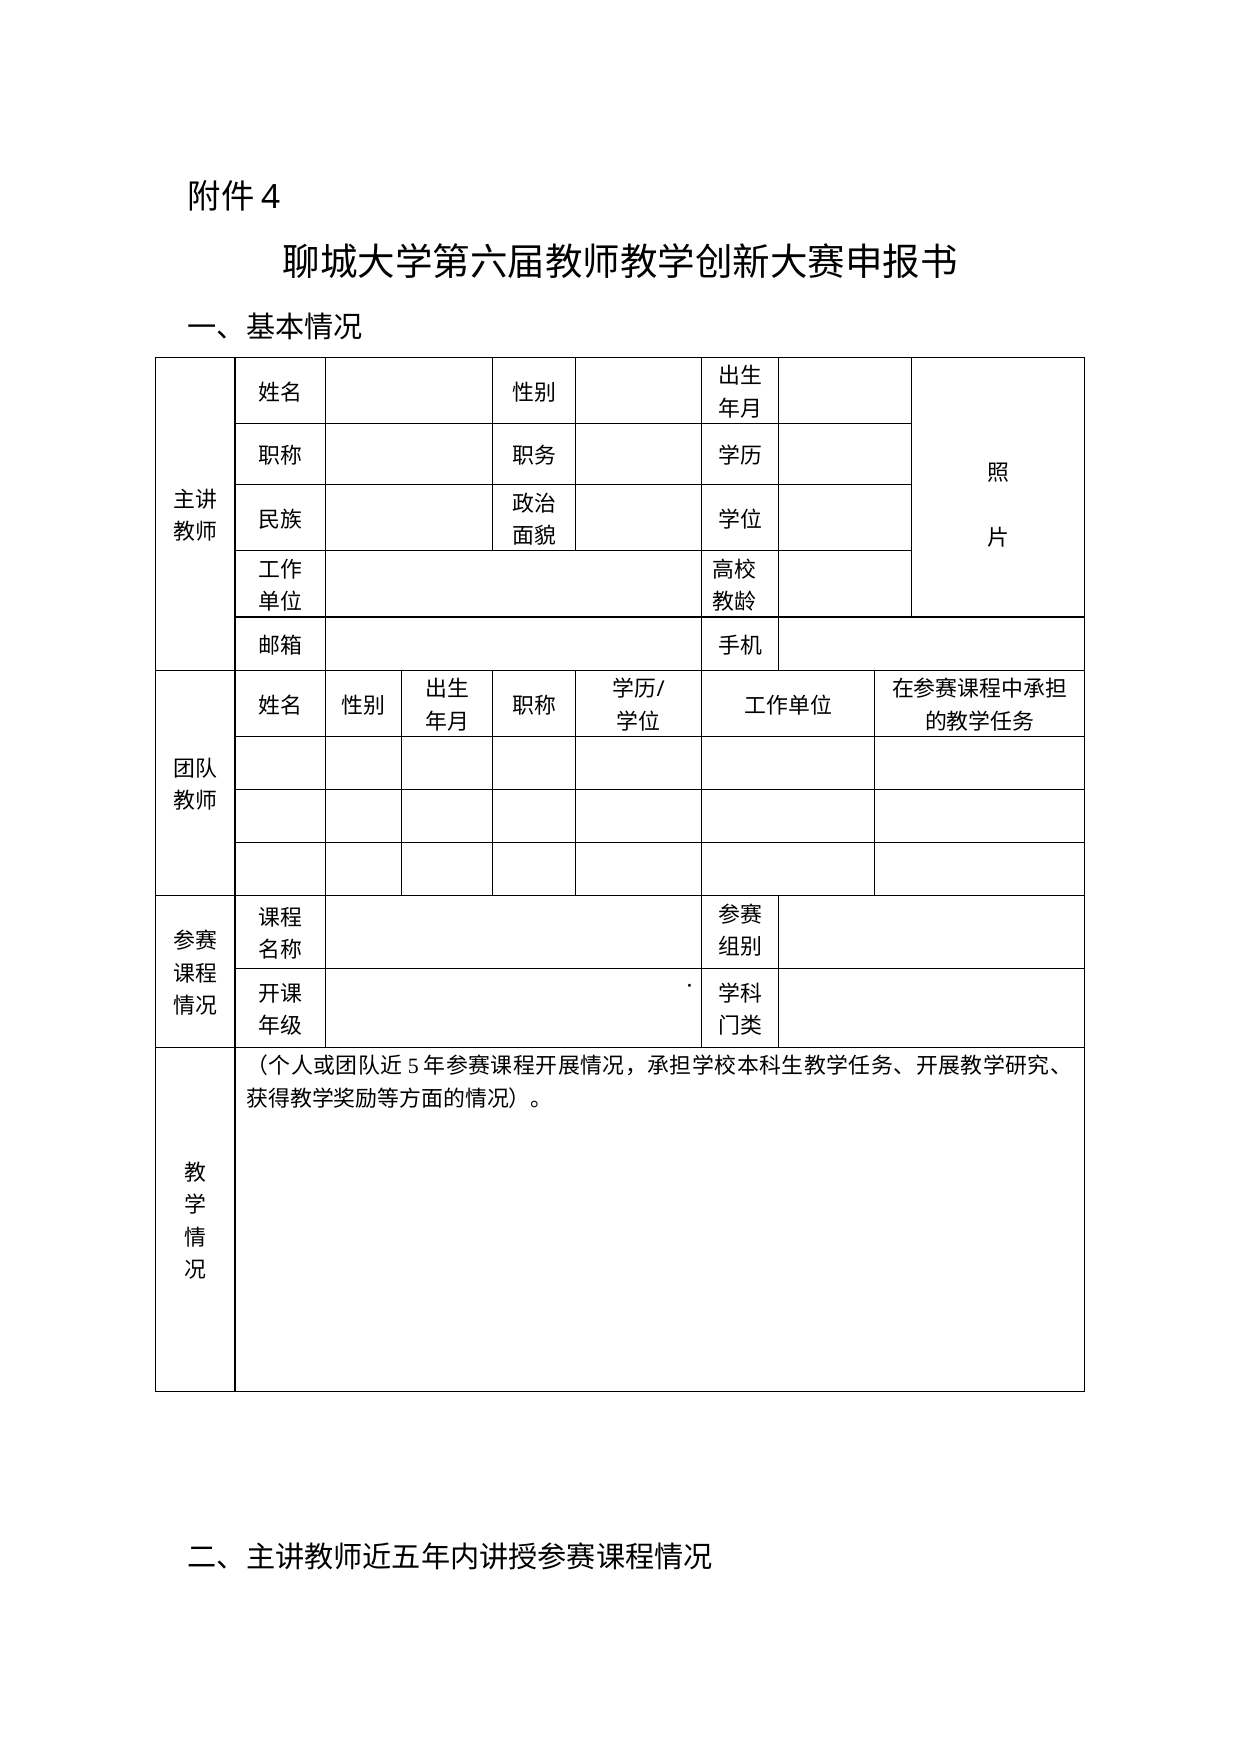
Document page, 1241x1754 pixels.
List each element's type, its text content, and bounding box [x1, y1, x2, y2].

table_cell 民族 [236, 485, 325, 550]
table_cell [236, 790, 325, 842]
table_cell 参赛 课程 情况 [156, 896, 234, 1047]
table_header 姓名 [236, 358, 325, 423]
table_cell [702, 737, 874, 789]
table_cell [326, 843, 401, 895]
table_cell 参赛 组别 [702, 896, 778, 968]
table_cell [875, 737, 1084, 789]
table_cell 性别 [326, 671, 401, 736]
table_cell [576, 790, 701, 842]
table_cell 姓名 [236, 671, 325, 736]
table_cell 学科 门类 [702, 969, 778, 1047]
table_header [576, 358, 701, 423]
table_cell [236, 737, 325, 789]
table_header 照 片 [912, 358, 1084, 616]
text 附件4 [187, 162, 1053, 227]
table_cell [402, 737, 492, 789]
table_cell [326, 424, 492, 484]
table_cell 政治 面貌 [493, 485, 575, 550]
text 聊城大学第六届教师教学创新大赛申报书 [187, 227, 1053, 292]
table_cell [326, 551, 701, 616]
table_header 性别 [493, 358, 575, 423]
table_cell [779, 551, 911, 616]
table_cell 职务 [493, 424, 575, 484]
table_header 出生 年月 [702, 358, 778, 423]
table_cell [779, 969, 1084, 1047]
table_cell 邮箱 [236, 618, 325, 670]
table_cell 工作单位 [702, 671, 874, 736]
table_cell [326, 790, 401, 842]
table_cell [493, 737, 575, 789]
table_cell 高校 教龄 [702, 551, 778, 616]
table_cell [576, 424, 701, 484]
table_header [779, 358, 911, 423]
table_header 主讲教师 [156, 358, 234, 670]
table_cell [493, 843, 575, 895]
table_cell [702, 790, 874, 842]
table_cell 在参赛课程中承担的教学任务 [875, 671, 1084, 736]
table_cell 团队教师 [156, 671, 234, 895]
table_cell 开课 年级 [236, 969, 325, 1047]
table_cell 职称 [493, 671, 575, 736]
table_cell 手机 [702, 618, 778, 670]
table_cell [576, 485, 701, 550]
table_cell [702, 843, 874, 895]
table_cell 教 学 情 况 [156, 1048, 234, 1391]
table_cell [326, 896, 701, 968]
table_cell [779, 424, 911, 484]
table_cell [779, 896, 1084, 968]
table_cell [326, 485, 492, 550]
table_cell 工作 单位 [236, 551, 325, 616]
table_cell （个人或团队近5年参赛课程开展情况，承担学校本科生教学任务、开展教学研究、获得教学奖励等方面的情况）。 [236, 1048, 1084, 1391]
table_cell [236, 843, 325, 895]
table_cell [576, 737, 701, 789]
table_cell [326, 737, 401, 789]
table_cell 学历/ 学位 [576, 671, 701, 736]
table_cell [326, 618, 701, 670]
table_cell [875, 843, 1084, 895]
table_cell 课程 名称 [236, 896, 325, 968]
table_cell 出生 年月 [402, 671, 492, 736]
table_cell [779, 618, 1084, 670]
text 二、主讲教师近五年内讲授参赛课程情况 [187, 1522, 1053, 1587]
table_cell 学位 [702, 485, 778, 550]
text 一、基本情况 [187, 292, 1053, 357]
table_header [326, 358, 492, 423]
table_cell [779, 485, 911, 550]
table_cell [576, 843, 701, 895]
table_cell [493, 790, 575, 842]
table_cell · [326, 969, 701, 1047]
table_cell [402, 843, 492, 895]
table_cell 学历 [702, 424, 778, 484]
table_cell [402, 790, 492, 842]
table_cell 职称 [236, 424, 325, 484]
table_cell [875, 790, 1084, 842]
